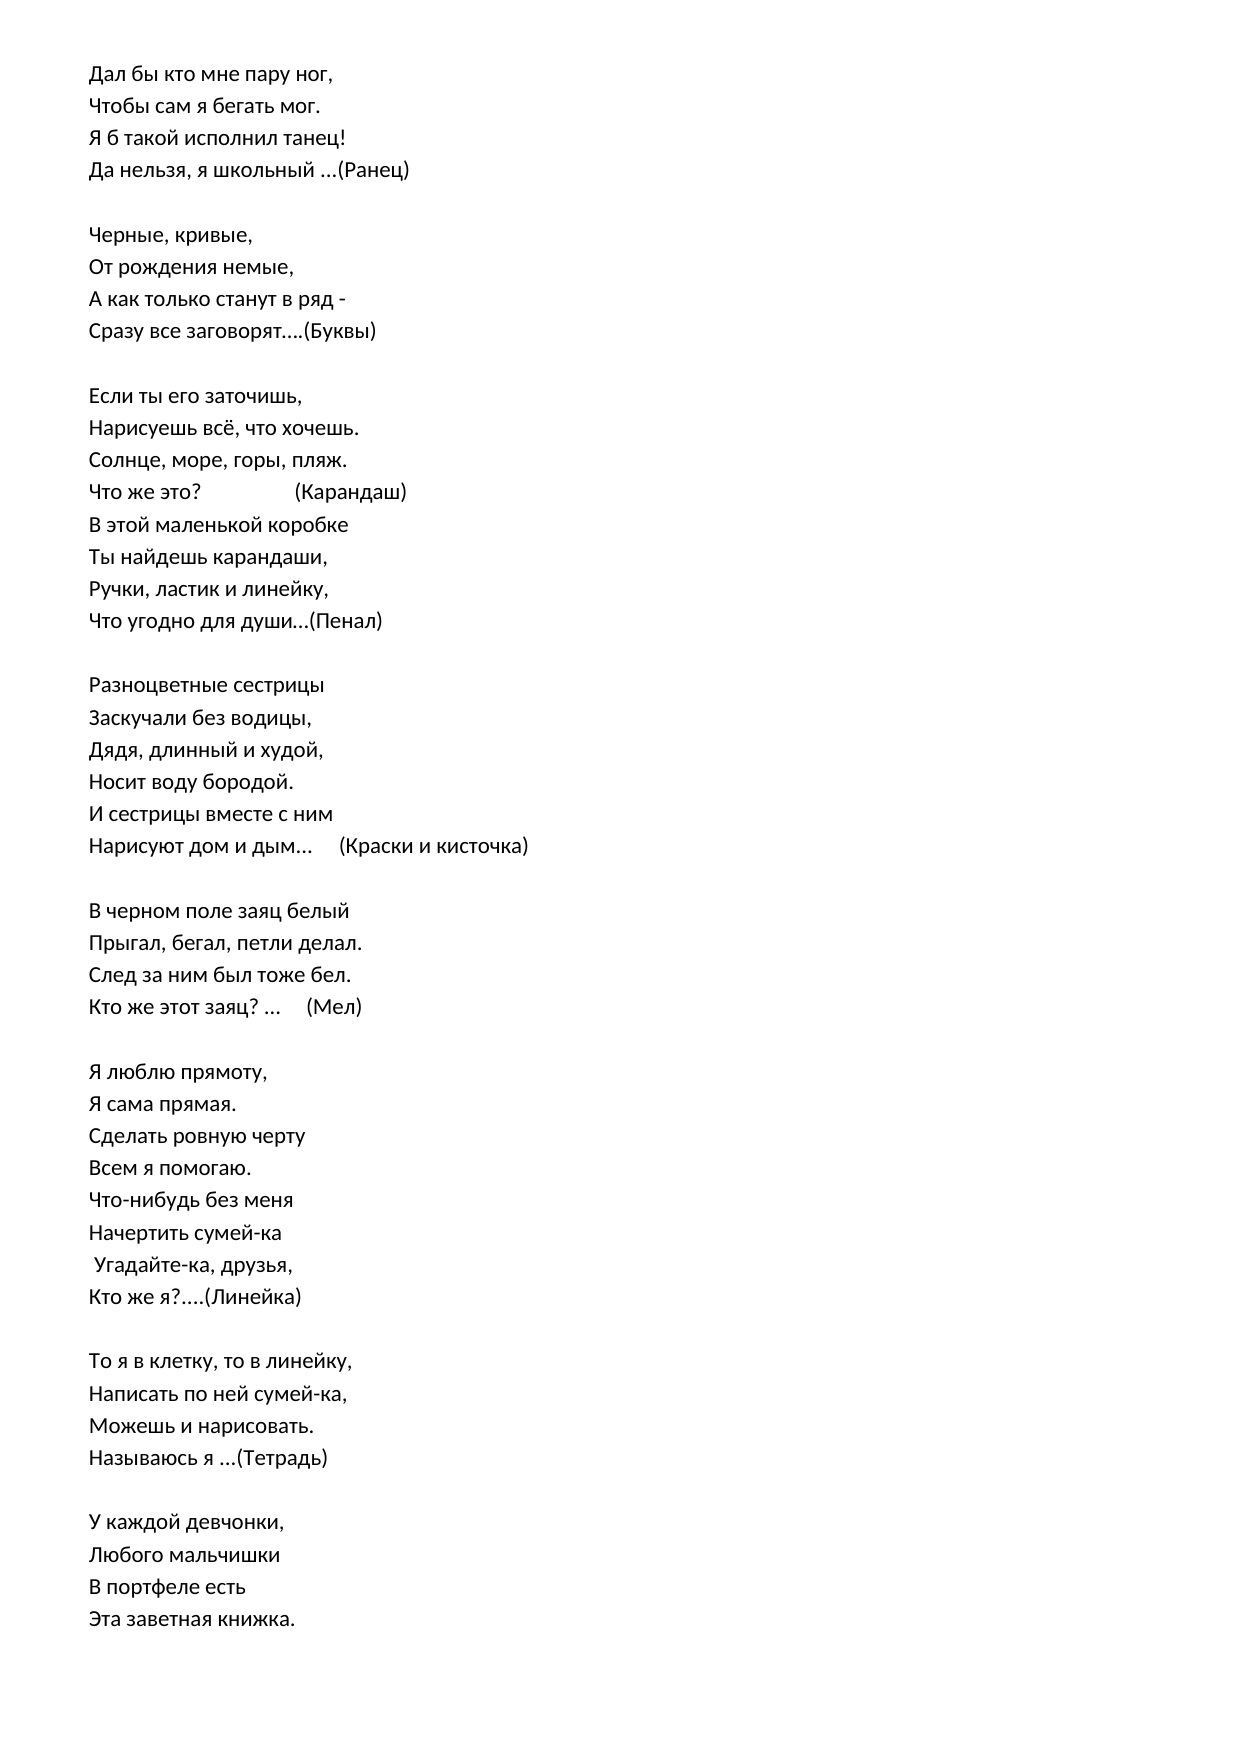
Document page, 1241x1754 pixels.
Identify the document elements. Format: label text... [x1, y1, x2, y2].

text Ты найдешь карандаши, [89, 542, 1152, 570]
text Если ты его заточишь, [89, 381, 1152, 409]
text Разноцветные сестрицы Заскучали без водицы, Дядя, длинный и худой, Носит воду бородой. И сестрицы вместе с ним Нарисуют дом и дым... (Краски и кисточка) [89, 671, 1152, 859]
text Я люблю прямоту, Я сама прямая. Сделать ровную черту Всем я помогаю. Что-нибудь без меня Начертить сумей-ка Угадайте-ка, друзья, Кто же я?....(Линейка) [89, 1057, 1152, 1310]
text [89, 59, 1152, 184]
text Нарисуешь всё, что хочешь. [89, 413, 1152, 441]
text Что угодно для души…(Пенал) [89, 606, 1152, 634]
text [89, 1507, 1152, 1632]
text Солнце, море, горы, пляж. [89, 445, 1152, 473]
text То я в клетку, то в линейку, Написать по ней сумей-ка, Можешь и нарисовать. Называюсь я ...(Тетрадь) [89, 1347, 1152, 1471]
text В этой маленькой коробке [89, 510, 1152, 538]
text В черном поле заяц белый Прыгал, бегал, петли делал. След за ним был тоже бел. Кто же этот заяц? … (Мел) [89, 896, 1152, 1021]
text Что же это? (Карандаш) [89, 477, 1152, 506]
text Черные, кривые, От рождения немые, А как только станут в ряд - Сразу все заговорят….(Буквы) [89, 220, 1152, 344]
text Ручки, ластик и линейку, [89, 574, 1152, 602]
